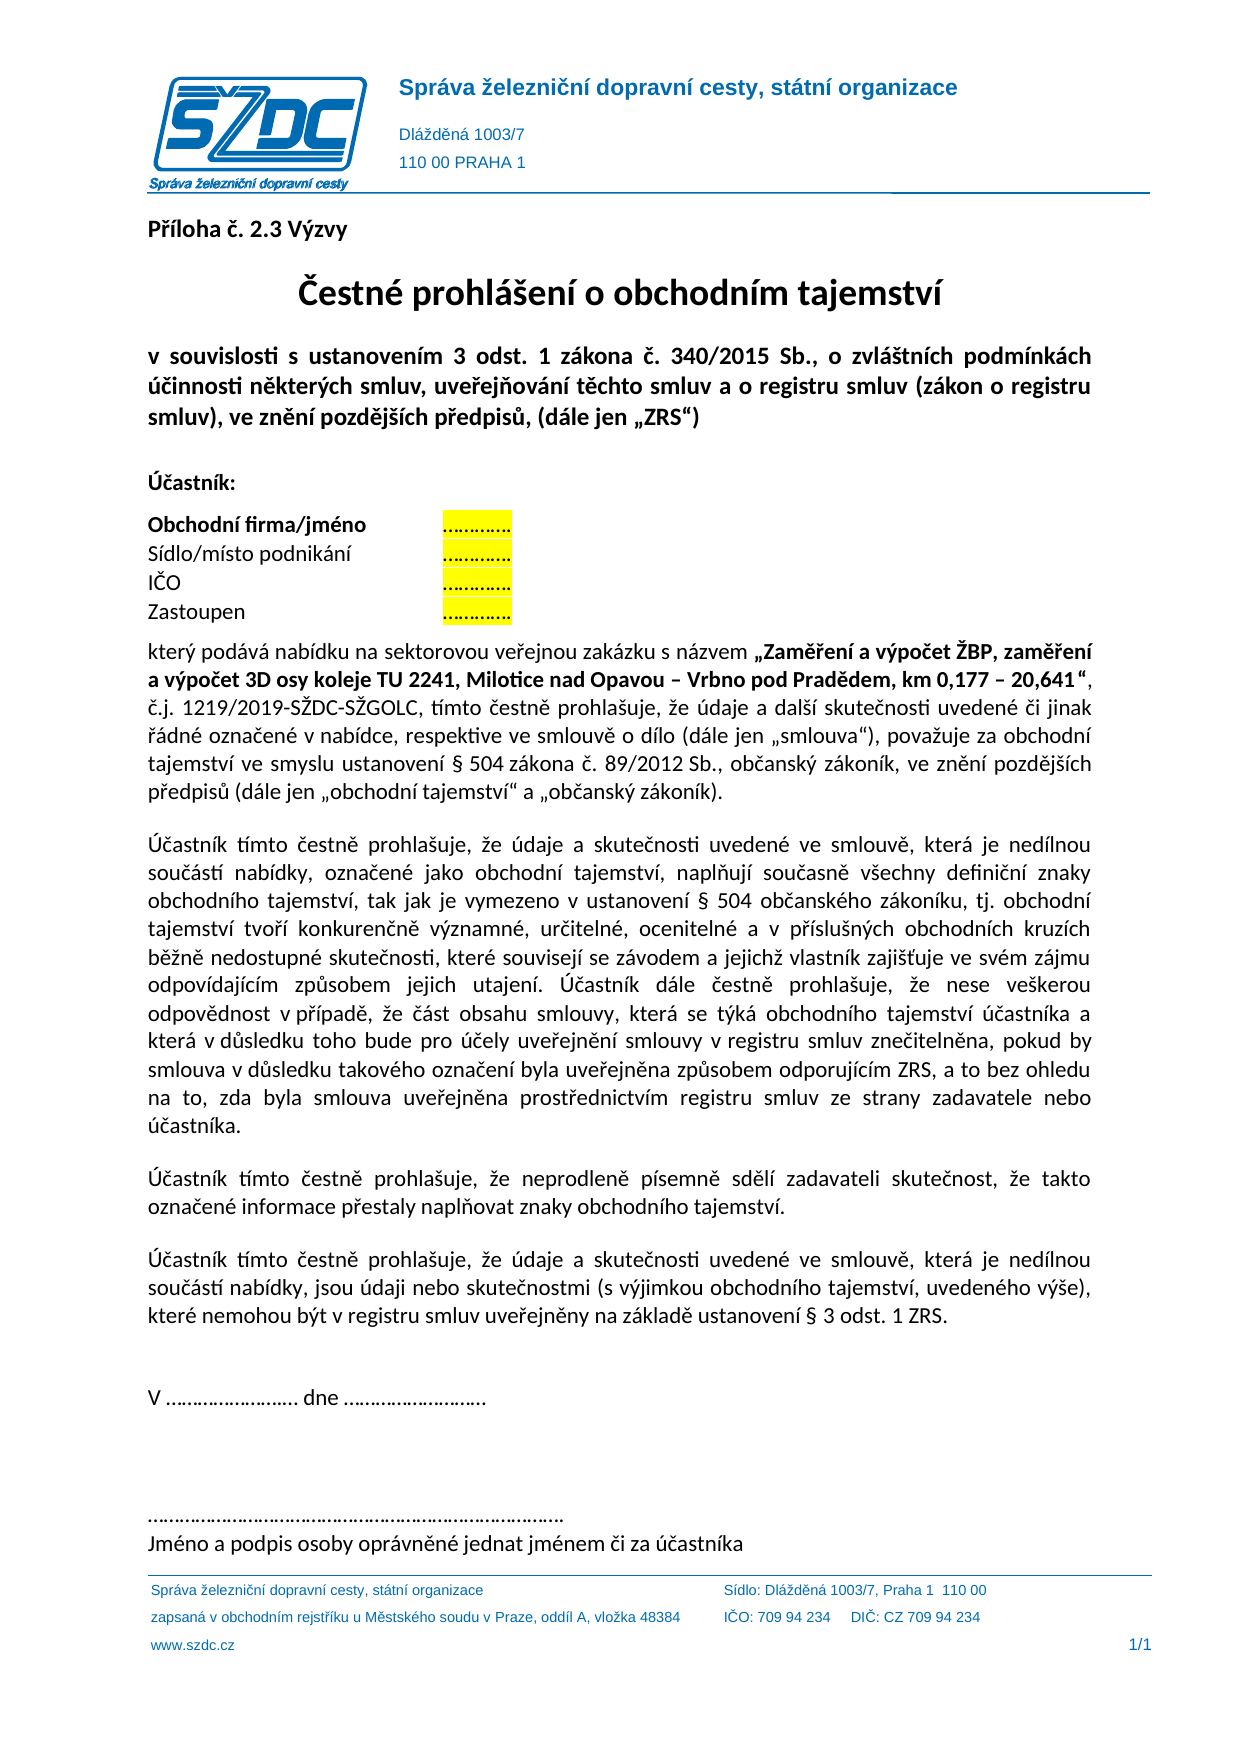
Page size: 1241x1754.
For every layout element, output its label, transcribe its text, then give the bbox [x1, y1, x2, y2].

title Čestné prohlášení o obchodním tajemství [148, 269, 1093, 315]
text ……………………………………………………………………. [148, 1498, 1092, 1528]
text Účastník tímto čestně prohlašuje, že údaje a skutečnosti uvedené ve smlouvě, která je nedílnou součástí nabídky, označené jako obchodní tajemství, naplňují současně všechny definiční znaky obchodního tajemství, tak jak je vymezeno v ustanovení § 504 občanského zákoníku, tj. obchodní tajemství tvoří konkurenčně významné, určitelné, ocenitelné a v příslušných obchodních kruzích běžně nedostupné skutečnosti, které souvisejí se závodem a jejichž vlastník zajišťuje ve svém zájmu odpovídajícím způsobem jejich utajení. Účastník dále čestně prohlašuje, že nese veškerou odpovědnost v případě, že část obsahu smlouvy, která se týká obchodního tajemství účastníka a která v důsledku toho bude pro účely uveřejnění smlouvy v registru smluv znečitelněna, pokud by smlouva v důsledku takového označení byla uveřejněna způsobem odporujícím ZRS, a to bez ohledu na to, zda byla smlouva uveřejněna prostřednictvím registru smluv ze strany zadavatele nebo účastníka. [148, 831, 1093, 1139]
text Zastoupen …………. [148, 596, 1093, 625]
text Sídlo/místo podnikání …………. [148, 538, 1093, 567]
text Účastník tímto čestně prohlašuje, že neprodleně písemně sdělí zadavateli skutečnost, že takto označené informace přestaly naplňovat znaky obchodního tajemství. [148, 1164, 1093, 1220]
text Účastník: [148, 466, 1093, 497]
text Příloha č. 2.3 Výzvy [148, 213, 1093, 244]
text V ………………….… dne ……………………… [148, 1382, 1092, 1411]
text Účastník tímto čestně prohlašuje, že údaje a skutečnosti uvedené ve smlouvě, která je nedílnou součástí nabídky, jsou údaji nebo skutečnostmi (s výjimkou obchodního tajemství, uvedeného výše), které nemohou být v registru smluv uveřejněny na základě ustanovení § 3 odst. 1 ZRS. [148, 1245, 1093, 1329]
text IČO …………. [148, 567, 1093, 596]
text který podává nabídku na sektorovou veřejnou zakázku s názvem „Zaměření a výpočet ŽBP, zaměření a výpočet 3D osy koleje TU 2241, Milotice nad Opavou – Vrbno pod Pradědem, km 0,177 – 20,641“, č.j. 1219/2019-SŽDC-SŽGOLC, tímto čestně prohlašuje, že údaje a další skutečnosti uvedené či jinak řádné označené v nabídce, respektive ve smlouvě o dílo (dále jen „smlouva“), považuje za obchodní tajemství ve smyslu ustanovení § 504 zákona č. 89/2012 Sb., občanský zákoník, ve znění pozdějších předpisů (dále jen „obchodní tajemství“ a „občanský zákoník). [148, 637, 1093, 806]
text Obchodní firma/jméno …………. [148, 509, 1093, 538]
text v souvislosti s ustanovením 3 odst. 1 zákona č. 340/2015 Sb., o zvláštních podmínkách účinnosti některých smluv, uveřejňování těchto smluv a o registru smluv (zákon o registru smluv), ve znění pozdějších předpisů, (dále jen „ZRS“) [148, 340, 1093, 431]
text Jméno a podpis osoby oprávněné jednat jménem či za účastníka [148, 1528, 1092, 1557]
